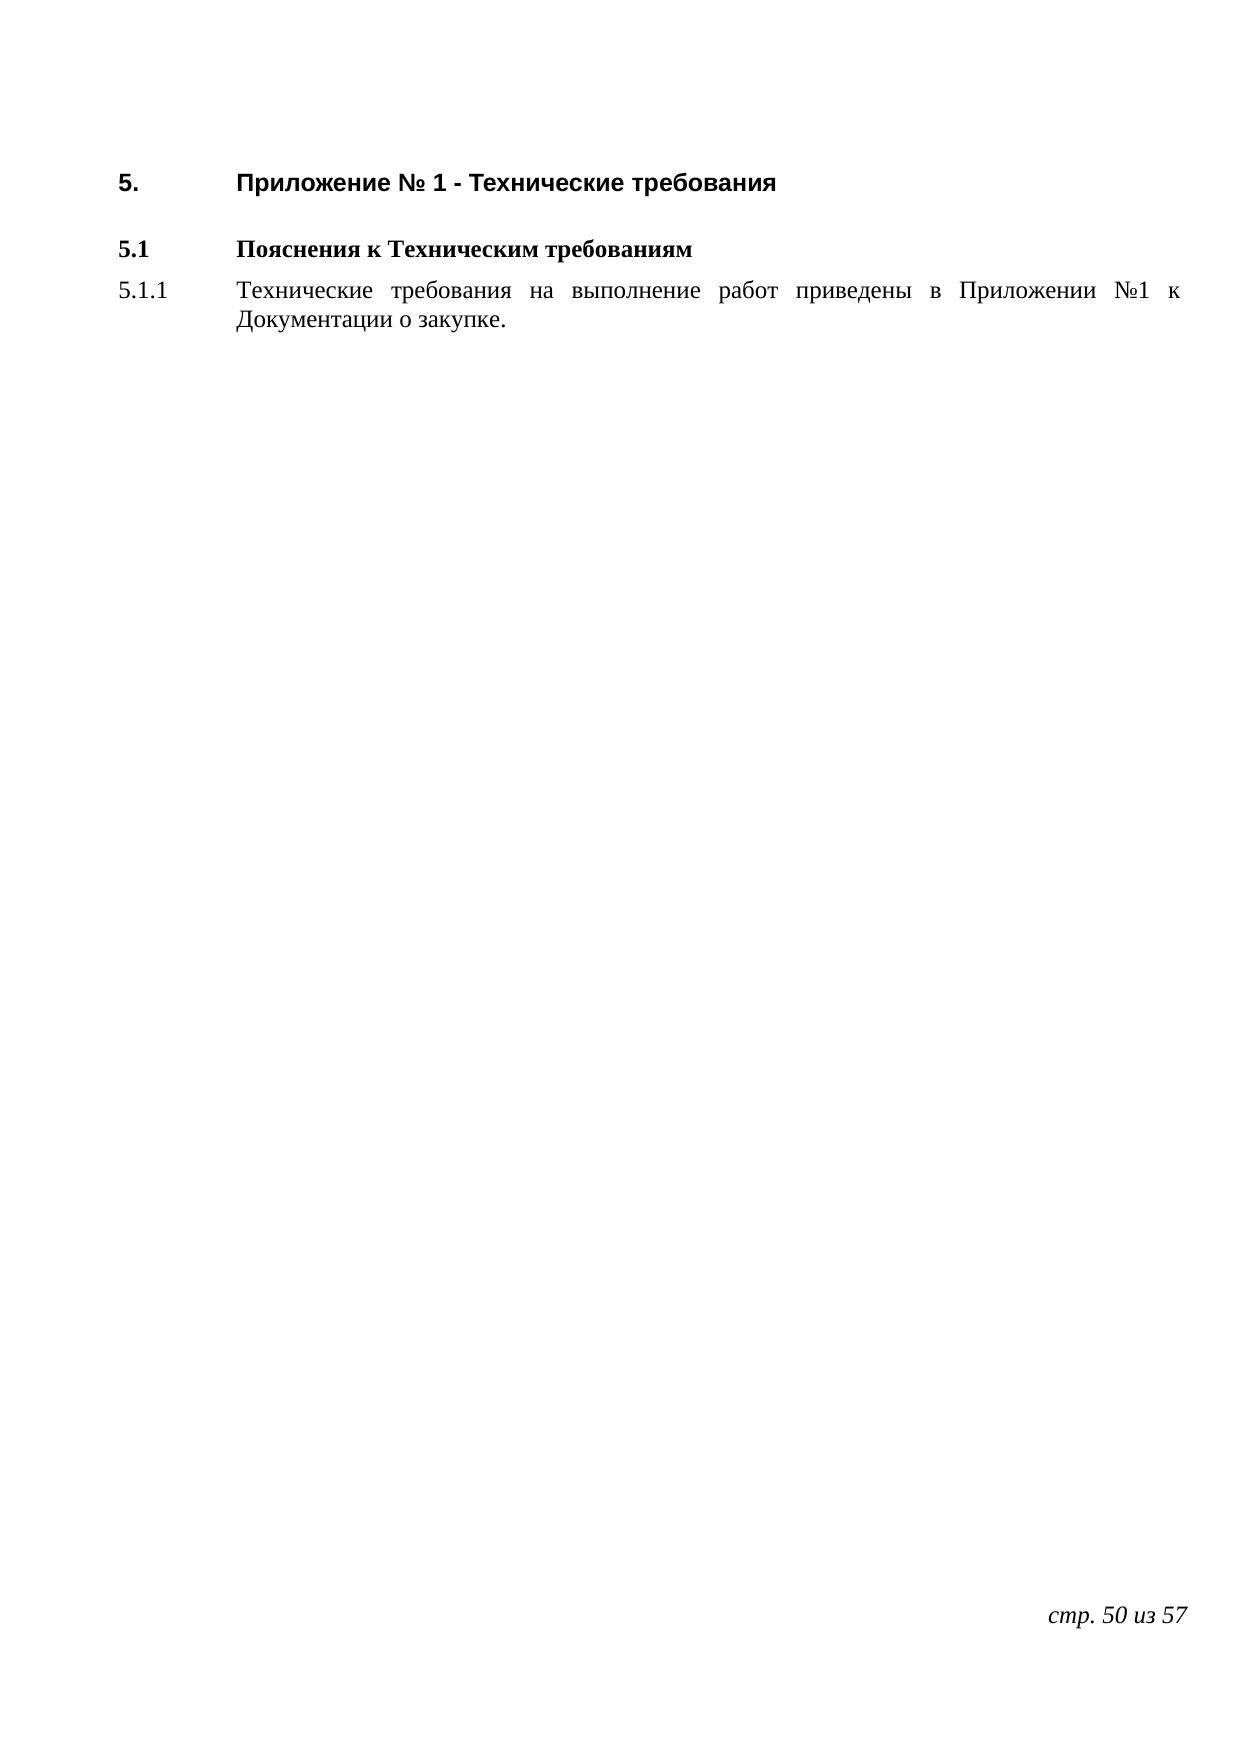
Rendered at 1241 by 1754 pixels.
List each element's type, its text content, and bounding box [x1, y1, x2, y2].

subtitle Приложение № 1 - Технические требования [118, 168, 1181, 197]
list Технические требования на выполнение работ приведены в Приложении №1 к Документации о закупке. [118, 276, 1181, 333]
subtitle Пояснения к Техническим требованиям [118, 234, 1181, 263]
